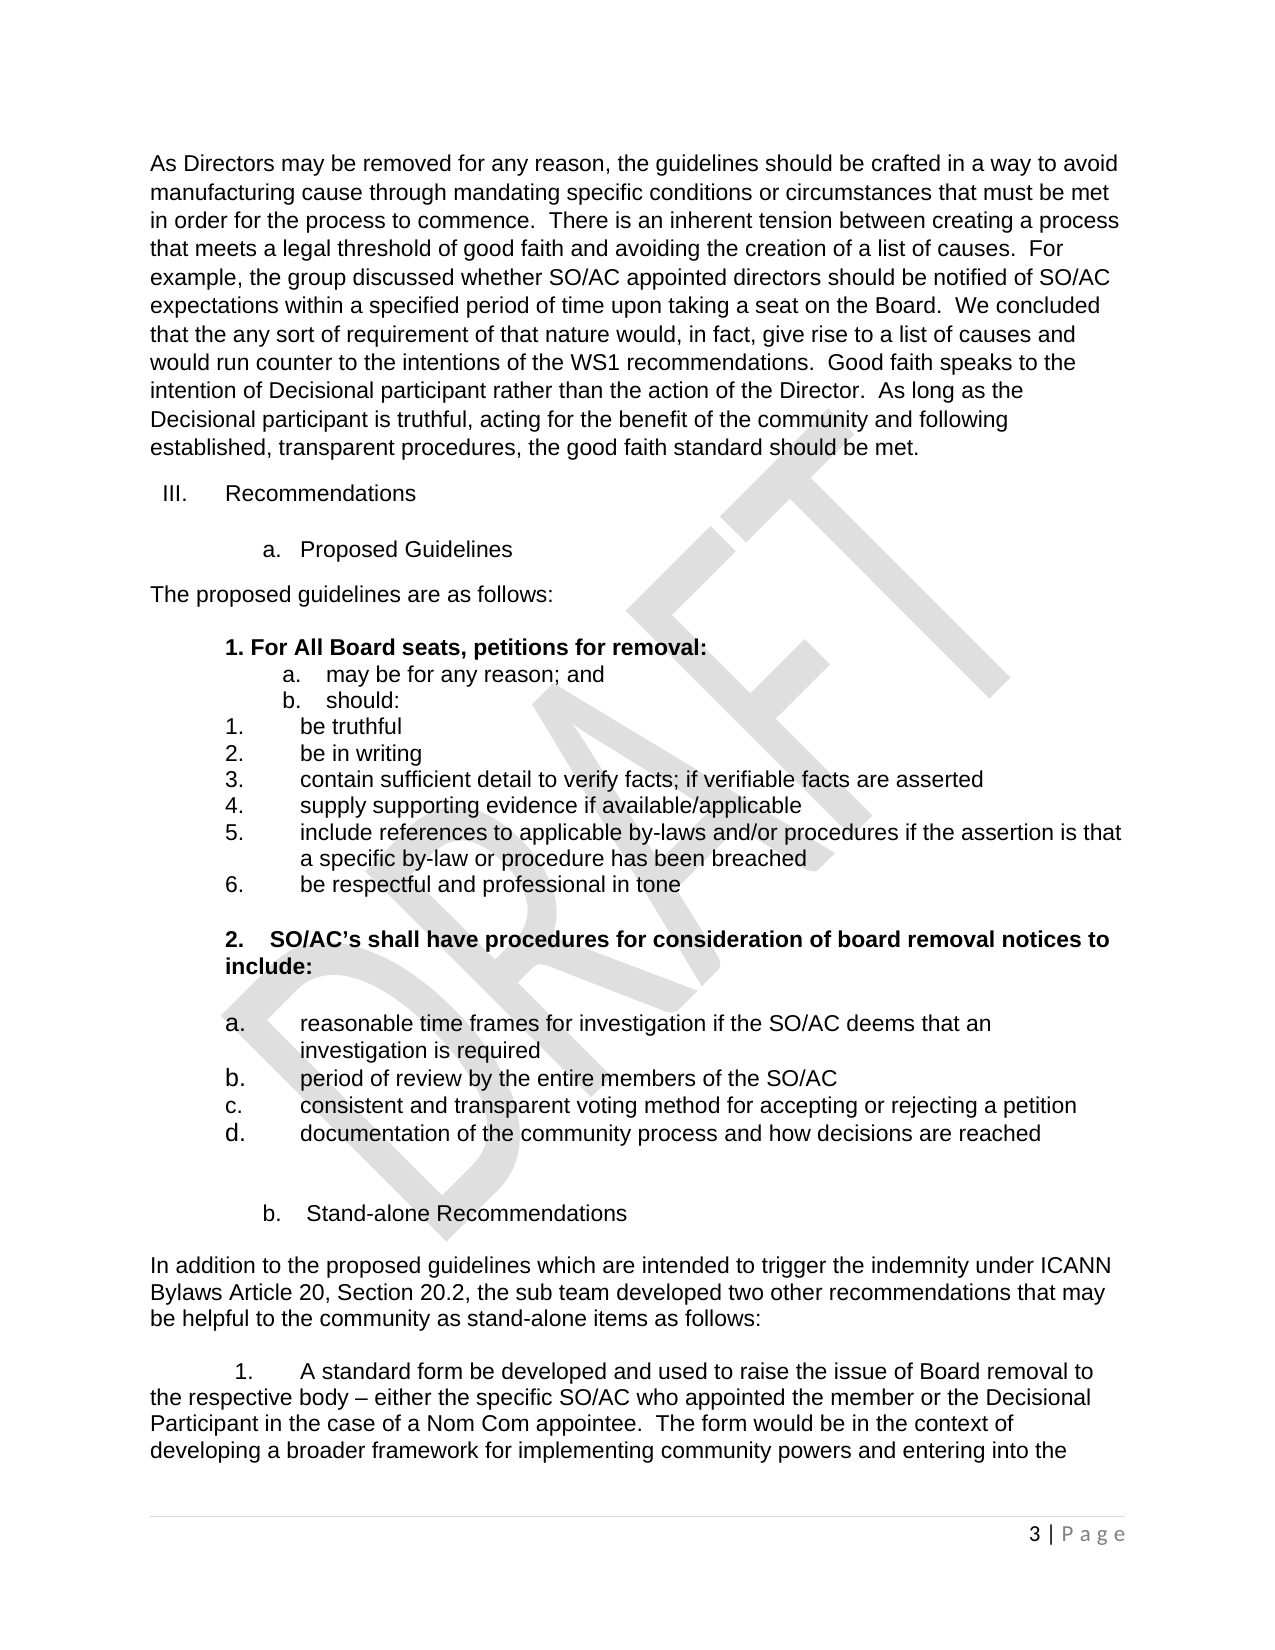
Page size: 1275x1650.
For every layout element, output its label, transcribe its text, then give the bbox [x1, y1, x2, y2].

list contain sufficient detail to verify facts; if verifiable facts are asserted [225, 766, 1125, 792]
list supply supporting evidence if available/applicable [225, 792, 1125, 819]
list include references to applicable by-laws and/or procedures if the assertion is that a specific by-law or procedure has been breached [225, 819, 1125, 871]
list reasonable time frames for investigation if the SO/AC deems that an investigation is required [225, 1008, 1125, 1063]
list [150, 1358, 1125, 1463]
list Stand-alone Recommendations [262, 1199, 1125, 1226]
text a. may be for any reason; and [225, 661, 1125, 687]
list period of review by the entire members of the SO/AC [225, 1063, 1125, 1092]
text 2. SO/AC’s shall have procedures for consideration of board removal notices to include: [225, 926, 1125, 979]
list be truthful [225, 713, 1125, 739]
list consistent and transparent voting method for accepting or rejecting a petition [225, 1092, 1125, 1118]
text b. should: [225, 687, 1125, 713]
list be respectful and professional in tone [225, 871, 1125, 898]
list be in writing [225, 739, 1125, 766]
list Recommendations [187, 479, 1125, 506]
list Proposed Guidelines [262, 536, 1125, 563]
text In addition to the proposed guidelines which are intended to trigger the indemnity under ICANN Bylaws Article 20, Section 20.2, the sub team developed two other recommendations that may be helpful to the community as stand-alone items as follows: [150, 1252, 1125, 1331]
list documentation of the community process and how decisions are reached [225, 1118, 1125, 1147]
text The proposed guidelines are as follows: [150, 581, 1125, 608]
text 1. For All Board seats, petitions for removal: [225, 634, 1125, 661]
text As Directors may be removed for any reason, the guidelines should be crafted in a way to avoid manufacturing cause through mandating specific conditions or circumstances that must be met in order for the process to commence. There is an inherent tension between creating a process that meets a legal threshold of good faith and avoiding the creation of a list of causes. For example, the group discussed whether SO/AC appointed directors should be notified of SO/AC expectations within a specified period of time upon taking a seat on the Board. We concluded that the any sort of requirement of that nature would, in fact, give rise to a list of causes and would run counter to the intentions of the WS1 recommendations. Good faith speaks to the intention of Decisional participant rather than the action of the Director. As long as the Decisional participant is truthful, acting for the benefit of the community and following established, transparent procedures, the good faith standard should be met. [150, 150, 1125, 461]
